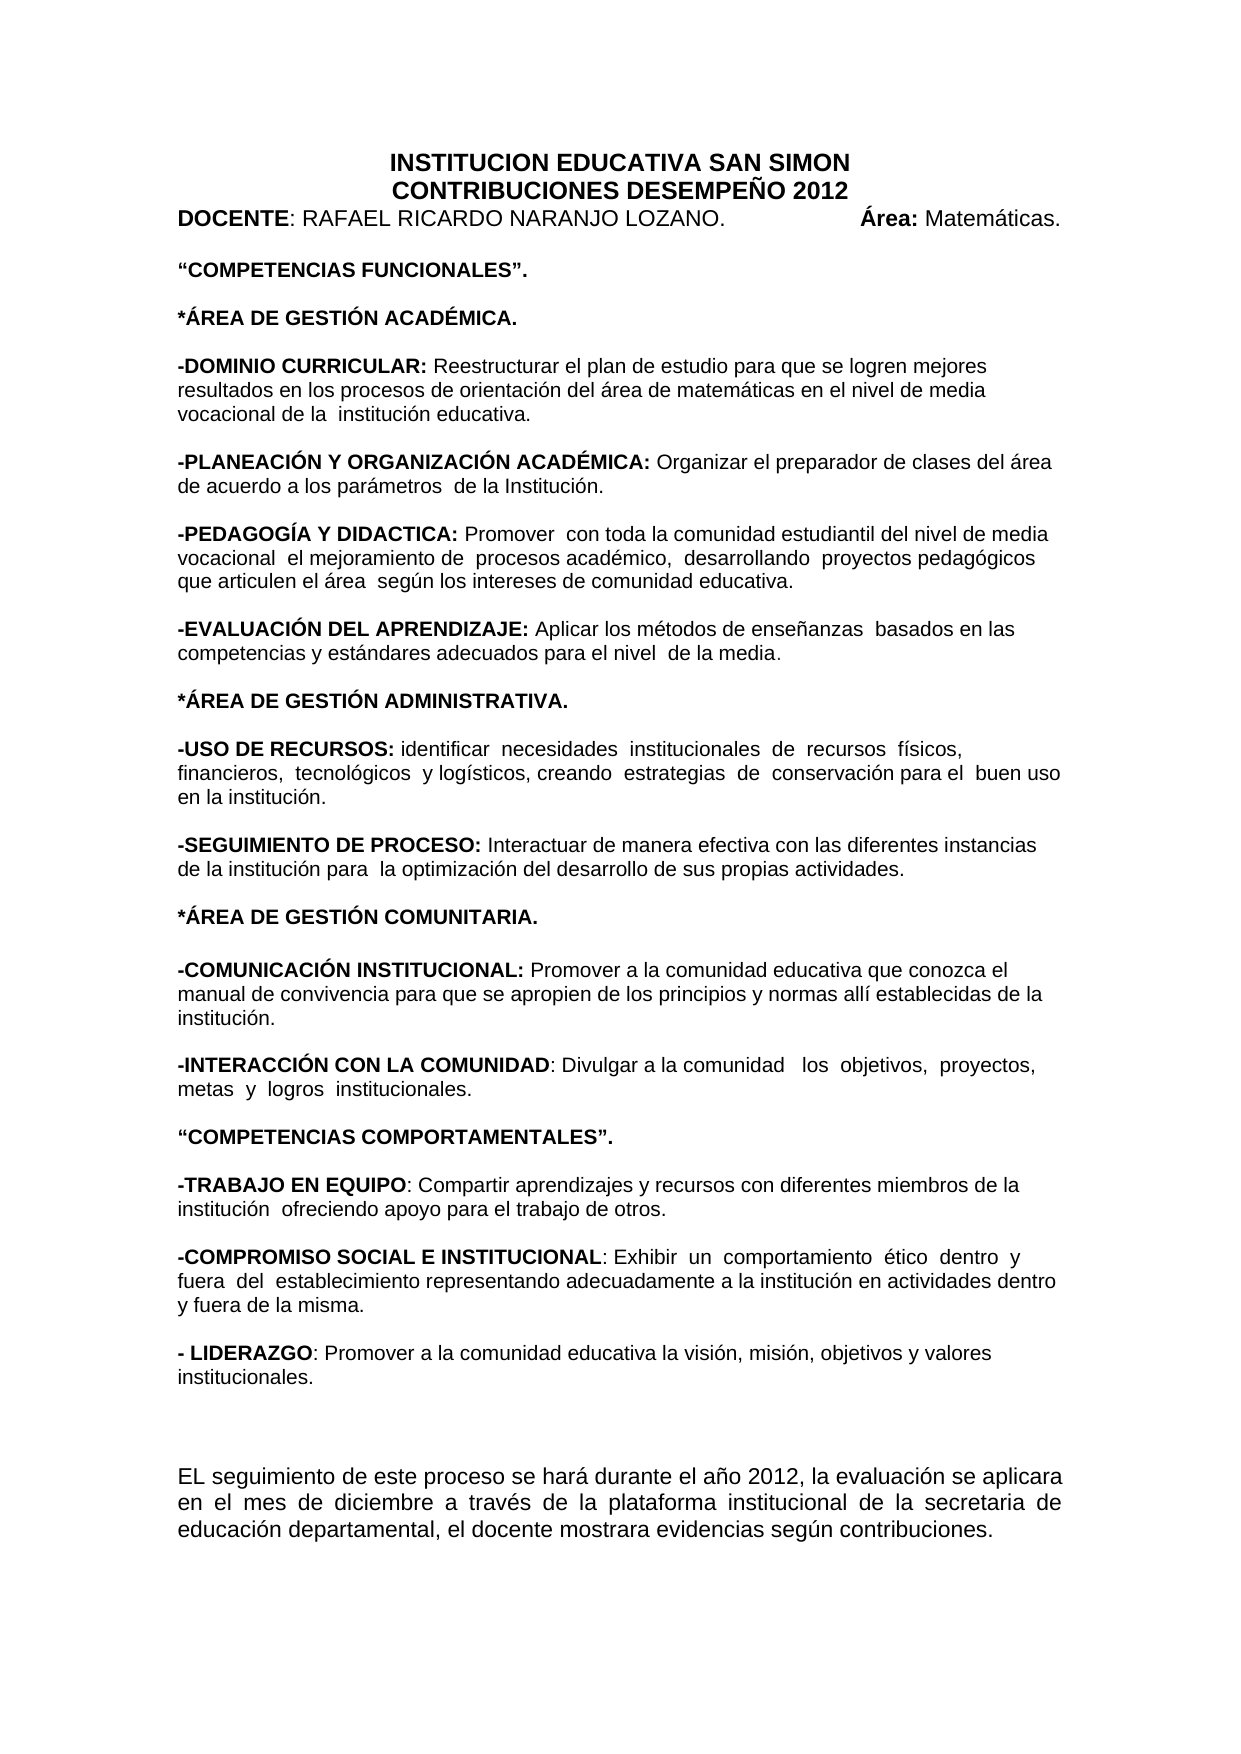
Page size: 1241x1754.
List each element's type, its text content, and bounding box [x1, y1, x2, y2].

text INSTITUCION EDUCATIVA SAN SIMON [177, 148, 1063, 176]
text -PLANEACIÓN Y ORGANIZACIÓN ACADÉMICA: Organizar el preparador de clases del área de acuerdo a los parámetros de la Institución. [177, 449, 1063, 497]
text CONTRIBUCIONES DESEMPEÑO 2012 [177, 176, 1063, 205]
text -PEDAGOGÍA Y DIDACTICA: Promover con toda la comunidad estudiantil del nivel de media vocacional el mejoramiento de procesos académico, desarrollando proyectos pedagógicos que articulen el área según los intereses de comunidad educativa. [177, 521, 1063, 593]
text -COMUNICACIÓN INSTITUCIONAL: Promover a la comunidad educativa que conozca el manual de convivencia para que se apropien de los principios y normas allí establecidas de la institución. [177, 957, 1063, 1029]
text -EVALUACIÓN DEL APRENDIZAJE: Aplicar los métodos de enseñanzas basados en las competencias y estándares adecuados para el nivel de la media. [177, 617, 1063, 665]
text -DOMINIO CURRICULAR: Reestructurar el plan de estudio para que se logren mejores resultados en los procesos de orientación del área de matemáticas en el nivel de media vocacional de la institución educativa. [177, 354, 1063, 426]
text -SEGUIMIENTO DE PROCESO: Interactuar de manera efectiva con las diferentes instancias de la institución para la optimización del desarrollo de sus propias actividades. [177, 833, 1063, 881]
text -INTERACCIÓN CON LA COMUNIDAD: Divulgar a la comunidad los objetivos, proyectos, metas y logros institucionales. [177, 1053, 1063, 1101]
text “COMPETENCIAS FUNCIONALES”. [177, 258, 1063, 282]
text *ÁREA DE GESTIÓN ACADÉMICA. [177, 306, 1063, 330]
text -COMPROMISO SOCIAL E INSTITUCIONAL: Exhibir un comportamiento ético dentro y fuera del establecimiento representando adecuadamente a la institución en actividades dentro y fuera de la misma. [177, 1245, 1063, 1317]
text EL seguimiento de este proceso se hará durante el año 2012, la evaluación se aplicara en el mes de diciembre a través de la plataforma institucional de la secretaria de educación departamental, el docente mostrara evidencias según contribuciones. [177, 1463, 1063, 1542]
text *ÁREA DE GESTIÓN ADMINISTRATIVA. [177, 689, 1063, 713]
text -TRABAJO EN EQUIPO: Compartir aprendizajes y recursos con diferentes miembros de la institución ofreciendo apoyo para el trabajo de otros. [177, 1173, 1063, 1221]
text DOCENTE: RAFAEL RICARDO NARANJO LOZANO. Área: Matemáticas. [177, 205, 1063, 231]
text -USO DE RECURSOS: identificar necesidades institucionales de recursos físicos, financieros, tecnológicos y logísticos, creando estrategias de conservación para el buen uso en la institución. [177, 737, 1063, 809]
text *ÁREA DE GESTIÓN COMUNITARIA. [177, 905, 1063, 929]
text “COMPETENCIAS COMPORTAMENTALES”. [177, 1125, 1063, 1149]
text - LIDERAZGO: Promover a la comunidad educativa la visión, misión, objetivos y valores institucionales. [177, 1341, 1063, 1389]
